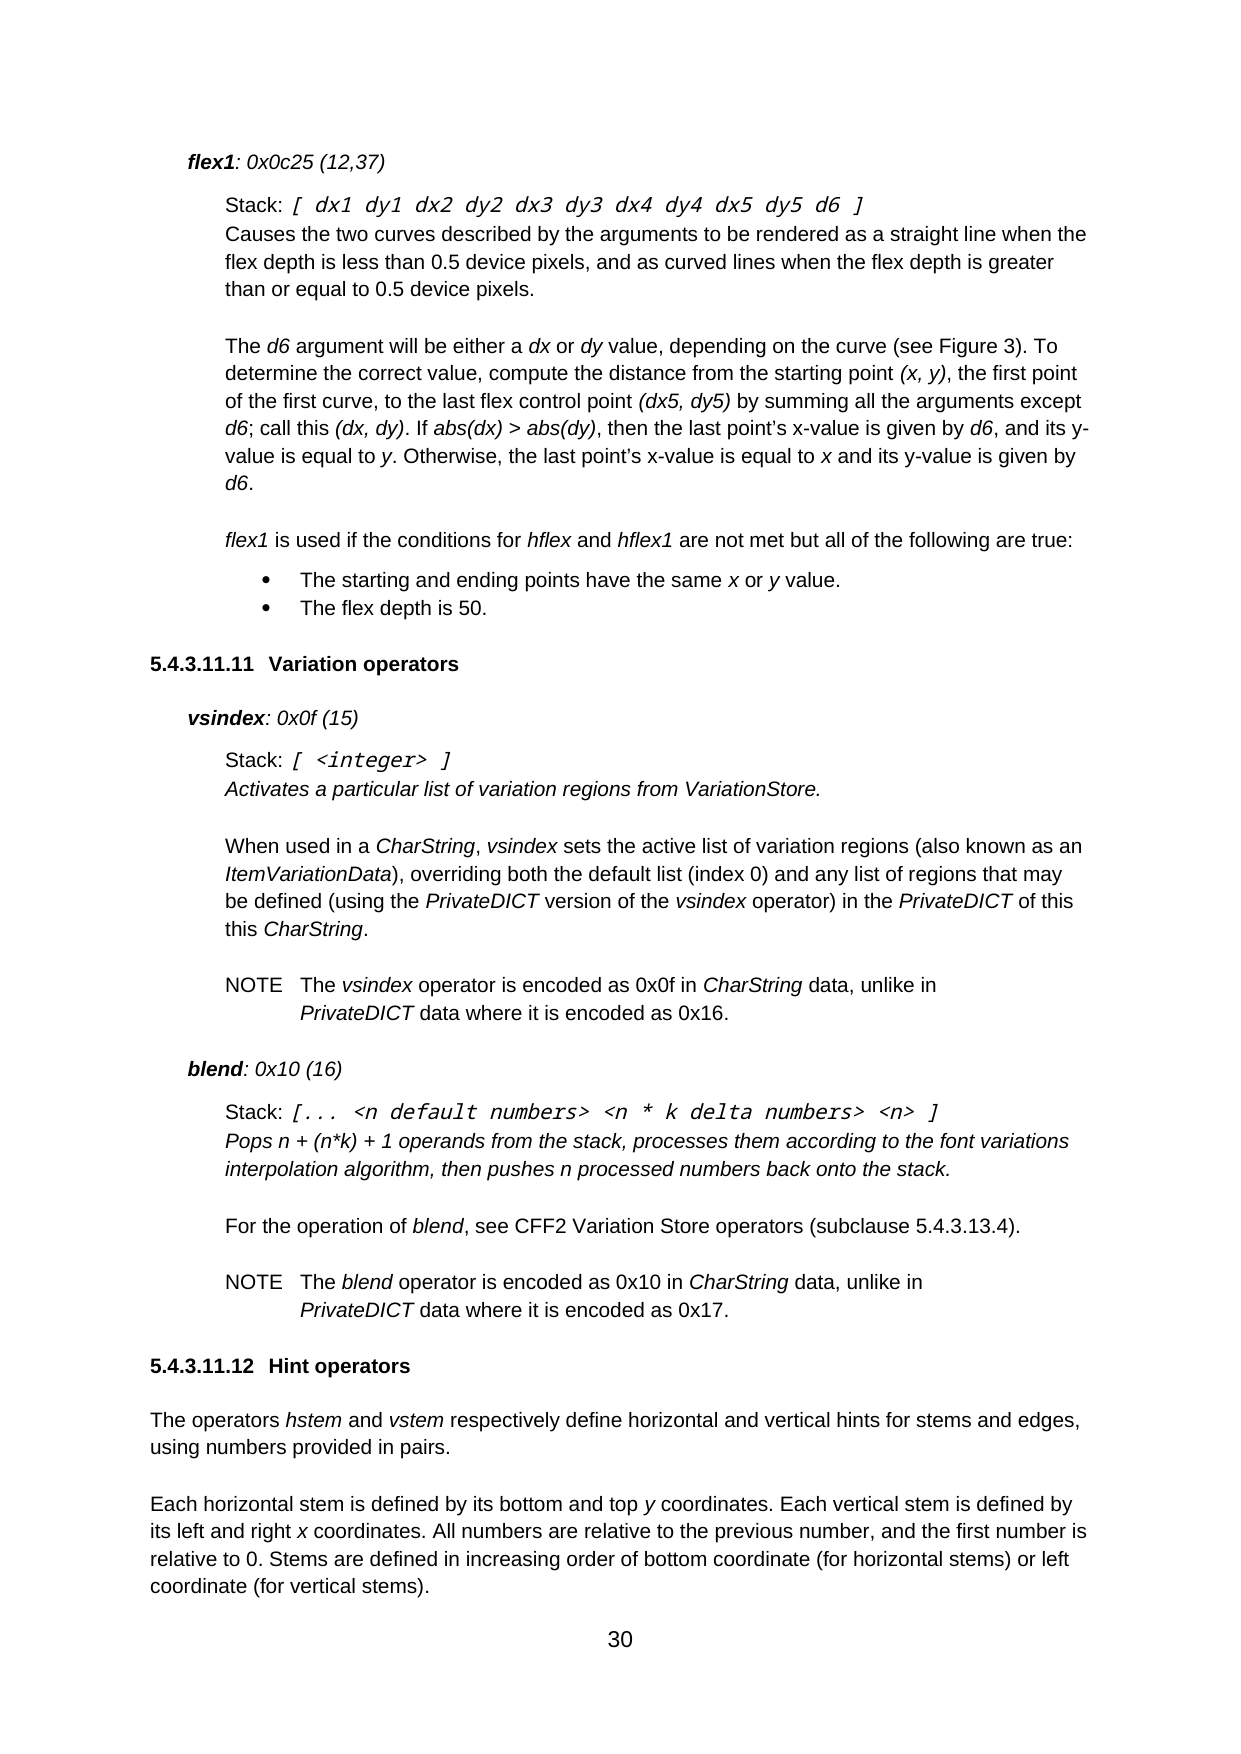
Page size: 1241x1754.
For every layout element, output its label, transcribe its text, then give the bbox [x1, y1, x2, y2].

text Stack: [ <integer> ] Activates a particular list of variation regions from VariationStore. [225, 745, 1090, 801]
text For the operation of blend, see CFF2 Variation Store operators (subclause 5.4.3.13.4). [225, 1213, 1090, 1237]
text NOTE The vsindex operator is encoded as 0x0f in CharString data, unlike in PrivateDICT data where it is encoded as 0x16. [225, 973, 1040, 1024]
subtitle 5.4.3.11.12 Hint operators [150, 1354, 1090, 1378]
text Stack: [... <n default numbers> <n * k delta numbers> <n> ] Pops n + (n*k) + 1 operands from the stack, processes them according to the font variations interpolation algorithm, then pushes n processed numbers back onto the stack. [225, 1097, 1090, 1181]
text Each horizontal stem is defined by its bottom and top y coordinates. Each vertical stem is defined by its left and right x coordinates. All numbers are relative to the previous number, and the first number is relative to 0. Stems are defined in increasing order of bottom coordinate (for horizontal stems) or left coordinate (for vertical stems). [150, 1492, 1090, 1598]
list The starting and ending points have the same x or y value. [262, 568, 1090, 592]
text When used in a CharString, vsindex sets the active list of variation regions (also known as an ItemVariationData), overriding both the default list (index 0) and any list of regions that may be defined (using the PrivateDICT version of the vsindex operator) in the PrivateDICT of this this CharString. [225, 834, 1090, 940]
text Stack: [ dx1 dy1 dx2 dy2 dx3 dy3 dx4 dy4 dx5 dy5 d6 ] Causes the two curves described by the arguments to be rendered as a straight line when the flex depth is less than 0.5 device pixels, and as curved lines when the flex depth is greater than or equal to 0.5 device pixels. [225, 190, 1090, 301]
text flex1: 0x0c25 (12,37) [187, 150, 1090, 174]
subtitle 5.4.3.11.11 Variation operators [150, 652, 1090, 676]
text vsindex: 0x0f (15) [187, 705, 1090, 729]
text blend: 0x10 (16) [187, 1057, 1090, 1081]
text The d6 argument will be either a dx or dy value, depending on the curve (see Figure 3). To determine the correct value, compute the distance from the starting point (x, y), the first point of the first curve, to the last flex control point (dx5, dy5) by summing all the arguments except d6; call this (dx, dy). If abs(dx) > abs(dy), then the last point’s x-value is given by d6, and its y-value is equal to y. Otherwise, the last point’s x-value is equal to x and its y-value is given by d6. [225, 334, 1090, 495]
text NOTE The blend operator is encoded as 0x10 in CharString data, unlike in PrivateDICT data where it is encoded as 0x17. [225, 1270, 1040, 1322]
text flex1 is used if the conditions for hflex and hflex1 are not met but all of the following are true: [225, 528, 1090, 552]
text The operators hstem and vstem respectively define horizontal and vertical hints for stems and edges, using numbers provided in pairs. [150, 1407, 1090, 1459]
list The flex depth is 50. [262, 595, 1090, 619]
